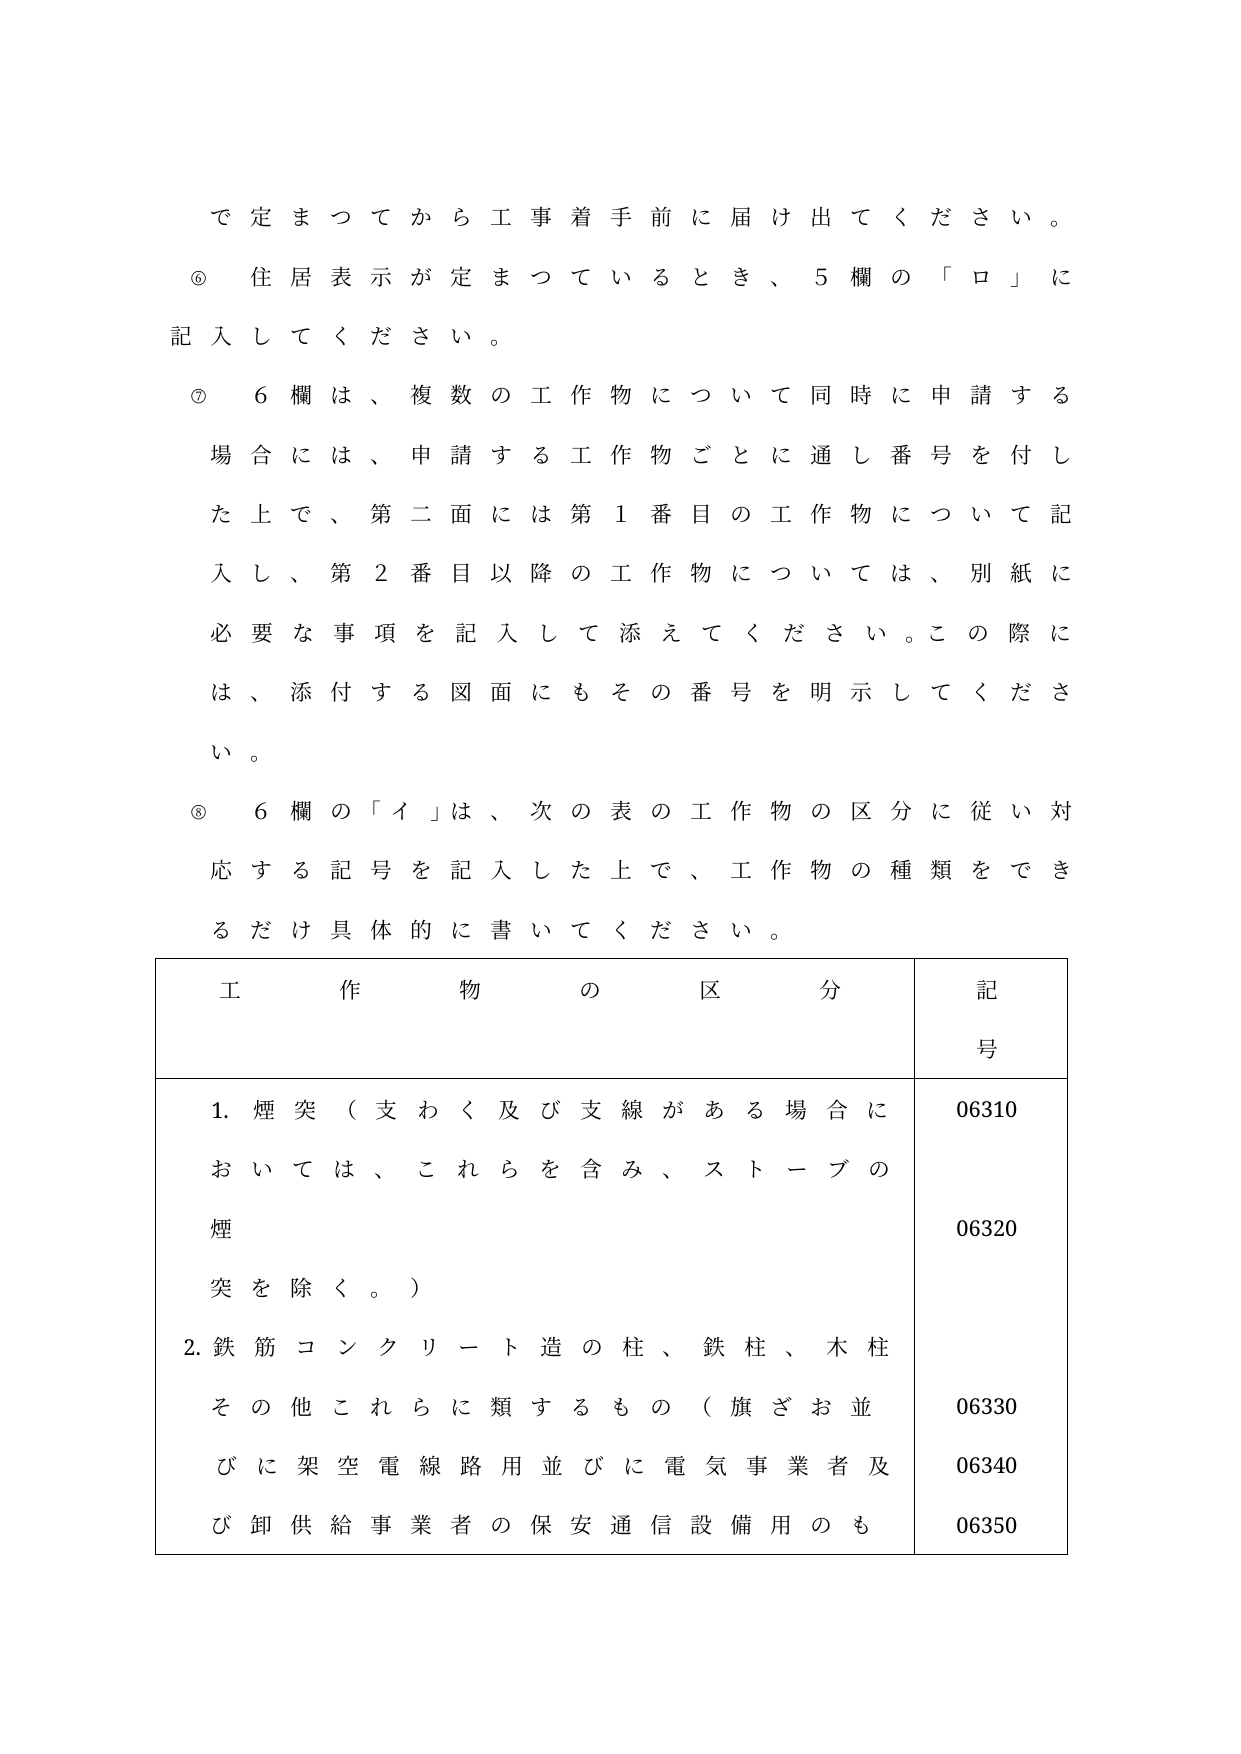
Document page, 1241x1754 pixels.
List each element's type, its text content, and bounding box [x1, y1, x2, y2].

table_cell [915, 1079, 1067, 1554]
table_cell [156, 1079, 914, 1554]
table_header 工 作 物 の 区 分 [156, 959, 914, 1078]
text ⑧ ６欄の｢イ｣は、次の表の工作物の区分に従い対応する記号を記入した上で、工作物の種類をできるだけ具体的に書いてください。 [172, 780, 1090, 958]
text ⑥ 住居表示が定まつているとき、５欄の「ロ」に記入してください。 [161, 246, 1090, 364]
table_header 記 号 [915, 959, 1067, 1078]
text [150, 186, 1090, 246]
text ⑦ ６欄は、複数の工作物について同時に申請する場合には、申請する工作物ごとに通し番号を付した上で、第二面には第１番目の工作物について記入し、第２番目以降の工作物については、別紙に必要な事項を記入して添えてください｡この際には、添付する図面にもその番号を明示してください｡ [172, 364, 1090, 780]
